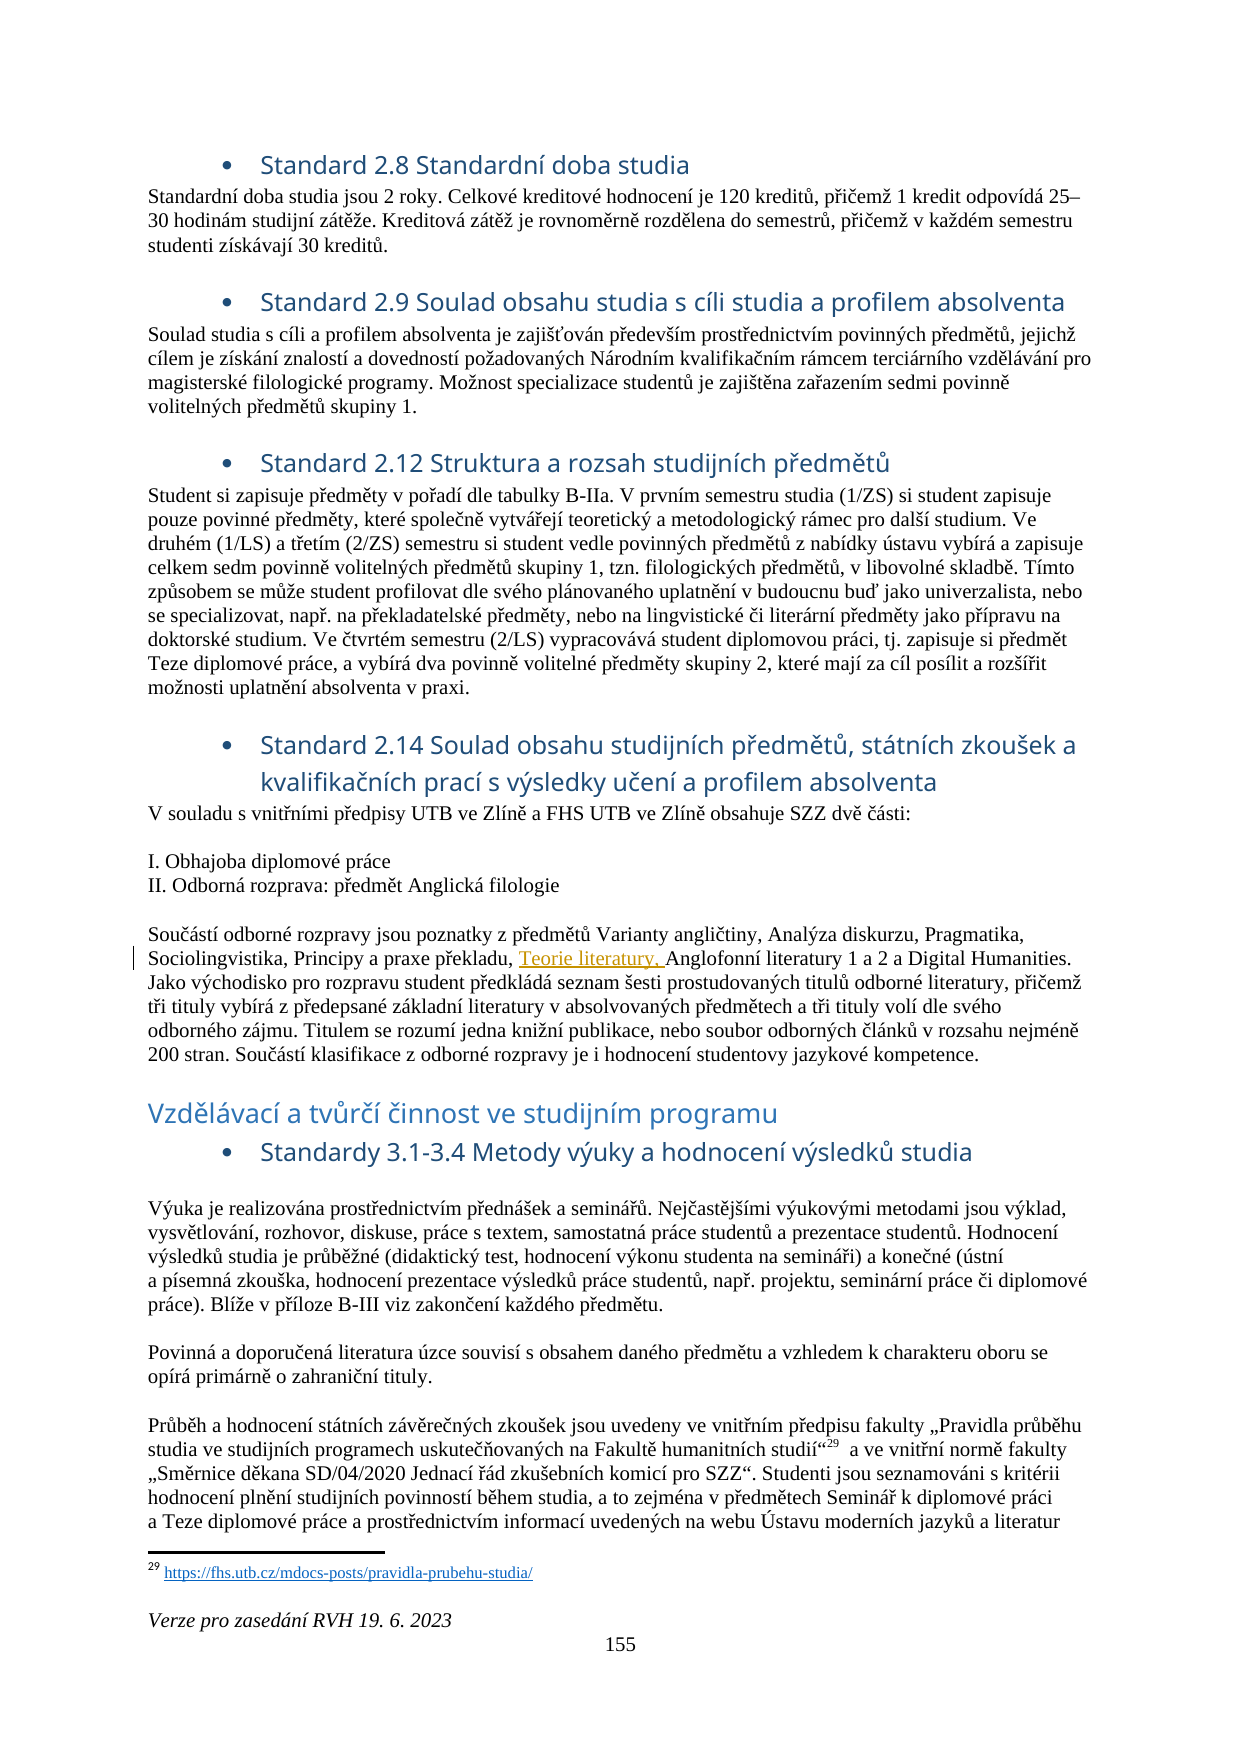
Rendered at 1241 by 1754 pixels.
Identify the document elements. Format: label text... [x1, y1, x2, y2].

subtitle Standard 2.14 Soulad obsahu studijních předmětů, státních zkoušek a kvalifikačních prací s výsledky učení a profilem absolventa [223, 728, 1093, 798]
text Součástí odborné rozpravy jsou poznatky z předmětů Varianty angličtiny, Analýza diskurzu, Pragmatika, Sociolingvistika, Principy a praxe překladu, Anglofonní literatury 1 a 2 a Digital Humanities. Jako východisko pro rozpravu student předkládá seznam šesti prostudovaných titulů odborné literatury, přičemž tři tituly vybírá z předepsané základní literatury v absolvovaných předmětech a tři tituly volí dle svého odborného zájmu. Titulem se rozumí jedna knižní publikace, nebo soubor odborných článků v rozsahu nejméně 200 stran. Součástí klasifikace z odborné rozpravy je i hodnocení studentovy jazykové kompetence. [148, 921, 1093, 1066]
subtitle Standardy 3.1-3.4 Metody výuky a hodnocení výsledků studia [223, 1135, 1093, 1169]
subtitle Standard 2.9 Soulad obsahu studia s cíli studia a profilem absolventa [223, 285, 1093, 319]
text Standardní doba studia jsou 2 roky. Celkové kreditové hodnocení je 120 kreditů, přičemž 1 kredit odpovídá 25–30 hodinám studijní zátěže. Kreditová zátěž je rovnoměrně rozdělena do semestrů, přičemž v každém semestru studenti získávají 30 kreditů. [148, 184, 1093, 257]
text Výuka je realizována prostřednictvím přednášek a seminářů. Nejčastějšími výukovými metodami jsou výklad, vysvětlování, rozhovor, diskuse, práce s textem, samostatná práce studentů a prezentace studentů. Hodnocení výsledků studia je průběžné (didaktický test, hodnocení výkonu studenta na semináři) a konečné (ústní a písemná zkouška, hodnocení prezentace výsledků práce studentů, např. projektu, seminární práce či diplomové práce). Blíže v příloze B-III viz zakončení každého předmětu. [148, 1196, 1093, 1316]
text II. Odborná rozprava: předmět Anglická filologie [148, 873, 1093, 897]
text Soulad studia s cíli a profilem absolventa je zajišťován především prostřednictvím povinných předmětů, jejichž cílem je získání znalostí a dovedností požadovaných Národním kvalifikačním rámcem terciárního vzdělávání pro magisterské filologické programy. Možnost specializace studentů je zajištěna zařazením sedmi povinně volitelných předmětů skupiny 1. [148, 322, 1093, 418]
subtitle Standard 2.12 Struktura a rozsah studijních předmětů [223, 446, 1093, 480]
text Student si zapisuje předměty v pořadí dle tabulky B-IIa. V prvním semestru studia (1/ZS) si student zapisuje pouze povinné předměty, které společně vytvářejí teoretický a metodologický rámec pro další studium. Ve druhém (1/LS) a třetím (2/ZS) semestru si student vedle povinných předmětů z nabídky ústavu vybírá a zapisuje celkem sedm povinně volitelných předmětů skupiny 1, tzn. filologických předmětů, v libovolné skladbě. Tímto způsobem se může student profilovat dle svého plánovaného uplatnění v budoucnu buď jako univerzalista, nebo se specializovat, např. na překladatelské předměty, nebo na lingvistické či literární předměty jako přípravu na doktorské studium. Ve čtvrtém semestru (2/LS) vypracovává student diplomovou práci, tj. zapisuje si předmět Teze diplomové práce, a vybírá dva povinně volitelné předměty skupiny 2, které mají za cíl posílit a rozšířit možnosti uplatnění absolventa v praxi. [148, 483, 1093, 699]
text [148, 1412, 1093, 1533]
text Povinná a doporučená literatura úzce souvisí s obsahem daného předmětu a vzhledem k charakteru oboru se opírá primárně o zahraniční tituly. [148, 1340, 1093, 1388]
subtitle Standard 2.8 Standardní doba studia [223, 148, 1093, 182]
text V souladu s vnitřními předpisy UTB ve Zlíně a FHS UTB ve Zlíně obsahuje SZZ dvě části: [148, 801, 1093, 825]
text I. Obhajoba diplomové práce [148, 849, 1093, 873]
subtitle Vzdělávací a tvůrčí činnost ve studijním programu [148, 1094, 1093, 1131]
